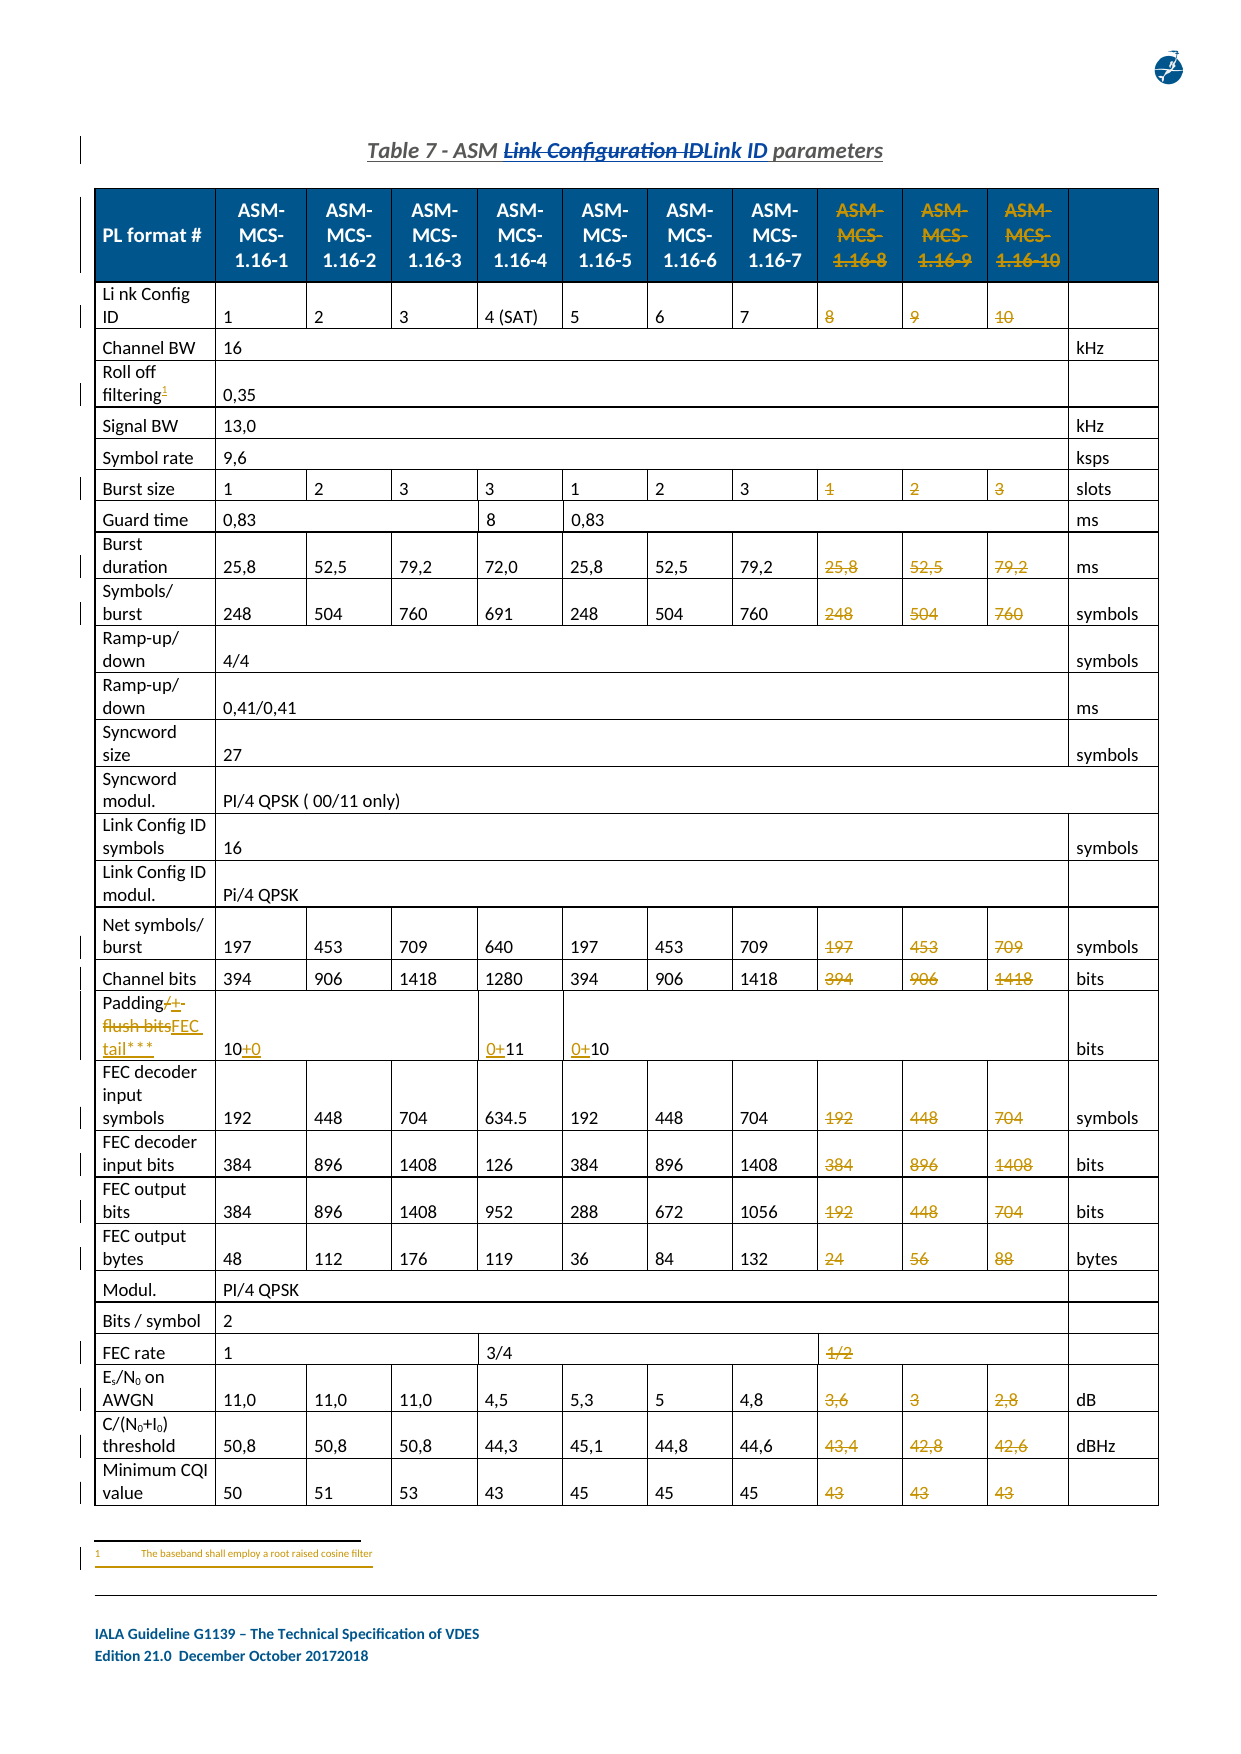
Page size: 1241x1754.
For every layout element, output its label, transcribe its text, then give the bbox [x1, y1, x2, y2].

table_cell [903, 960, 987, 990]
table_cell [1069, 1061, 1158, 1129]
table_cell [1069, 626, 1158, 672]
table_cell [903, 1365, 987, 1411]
table_cell 72,0 [478, 533, 562, 578]
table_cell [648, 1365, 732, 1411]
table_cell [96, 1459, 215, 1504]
table_cell slots [1069, 470, 1158, 500]
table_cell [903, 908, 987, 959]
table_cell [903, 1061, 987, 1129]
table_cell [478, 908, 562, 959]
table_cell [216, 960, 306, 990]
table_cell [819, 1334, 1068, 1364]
table_cell [988, 470, 1068, 500]
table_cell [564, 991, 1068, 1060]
table_cell ms [1069, 501, 1158, 531]
table_cell Guard time [96, 501, 215, 531]
table_header [818, 189, 902, 281]
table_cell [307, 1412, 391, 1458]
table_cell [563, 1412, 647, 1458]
table_cell 79,2 [733, 533, 817, 578]
table_cell 2 [307, 470, 391, 500]
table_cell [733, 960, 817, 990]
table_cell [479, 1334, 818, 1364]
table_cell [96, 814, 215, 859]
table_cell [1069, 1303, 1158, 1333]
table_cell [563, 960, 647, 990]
table_cell Signal BW [96, 408, 215, 438]
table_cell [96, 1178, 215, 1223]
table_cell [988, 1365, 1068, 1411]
table_cell Channel BW [96, 329, 215, 359]
table_cell 3 [392, 283, 477, 328]
table_header ASM-MCS-1.16-4 [478, 189, 562, 281]
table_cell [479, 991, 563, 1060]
table_cell [818, 533, 902, 578]
table_cell kHz [1069, 329, 1158, 359]
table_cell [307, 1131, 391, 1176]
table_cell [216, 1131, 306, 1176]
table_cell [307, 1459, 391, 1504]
table_cell 3 [392, 470, 477, 500]
table_header ASM-MCS-1.16-6 [648, 189, 732, 281]
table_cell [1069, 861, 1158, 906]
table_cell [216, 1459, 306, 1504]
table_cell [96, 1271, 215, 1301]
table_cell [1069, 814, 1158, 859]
table_header ASM-MCS-1.16-5 [563, 189, 647, 281]
table_cell Burst duration [96, 533, 215, 578]
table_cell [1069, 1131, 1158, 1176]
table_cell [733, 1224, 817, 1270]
text Table 7 - ASM parameters [94, 136, 1157, 164]
table_cell 691 [478, 579, 562, 625]
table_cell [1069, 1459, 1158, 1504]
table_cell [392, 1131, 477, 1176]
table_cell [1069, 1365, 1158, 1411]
table_cell [903, 470, 987, 500]
table_cell 0,35 [216, 361, 1068, 406]
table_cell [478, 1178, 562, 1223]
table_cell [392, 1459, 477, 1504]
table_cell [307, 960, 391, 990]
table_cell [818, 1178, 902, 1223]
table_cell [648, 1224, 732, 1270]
table_cell 4 (SAT) [478, 283, 562, 328]
table_cell 5 [563, 283, 647, 328]
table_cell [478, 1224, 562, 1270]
table_header [903, 189, 987, 281]
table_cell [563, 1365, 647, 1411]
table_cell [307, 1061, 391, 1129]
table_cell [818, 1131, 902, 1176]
table_cell 52,5 [307, 533, 391, 578]
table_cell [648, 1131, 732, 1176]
table_header ASM-MCS-1.16-2 [307, 189, 391, 281]
table_cell 6 [648, 283, 732, 328]
picture [1123, 0, 1241, 119]
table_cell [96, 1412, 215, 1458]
table_cell [1069, 283, 1158, 328]
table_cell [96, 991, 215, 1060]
table_header [1069, 189, 1158, 281]
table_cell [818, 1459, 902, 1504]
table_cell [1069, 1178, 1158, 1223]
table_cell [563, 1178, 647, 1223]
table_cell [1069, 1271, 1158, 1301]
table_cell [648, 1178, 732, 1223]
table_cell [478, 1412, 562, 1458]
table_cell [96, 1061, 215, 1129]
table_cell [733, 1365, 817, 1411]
table_cell Symbols/ burst [96, 579, 215, 625]
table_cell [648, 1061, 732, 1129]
table_cell 8 [479, 501, 563, 531]
table_cell [988, 283, 1068, 328]
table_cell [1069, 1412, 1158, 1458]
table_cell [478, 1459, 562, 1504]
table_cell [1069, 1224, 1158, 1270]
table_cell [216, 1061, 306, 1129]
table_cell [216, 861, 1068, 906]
table_cell [818, 579, 902, 625]
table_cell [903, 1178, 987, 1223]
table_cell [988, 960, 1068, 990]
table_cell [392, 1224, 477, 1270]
table_cell Li nk Config ID [96, 283, 215, 328]
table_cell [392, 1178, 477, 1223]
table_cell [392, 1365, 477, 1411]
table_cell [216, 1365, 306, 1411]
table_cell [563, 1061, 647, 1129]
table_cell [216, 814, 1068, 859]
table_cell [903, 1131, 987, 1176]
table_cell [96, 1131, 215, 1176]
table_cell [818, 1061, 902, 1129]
table_cell [818, 470, 902, 500]
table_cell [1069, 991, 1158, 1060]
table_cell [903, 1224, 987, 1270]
table_cell 504 [307, 579, 391, 625]
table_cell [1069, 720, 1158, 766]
table_cell [818, 283, 902, 328]
table_cell 9,6 [216, 439, 1068, 469]
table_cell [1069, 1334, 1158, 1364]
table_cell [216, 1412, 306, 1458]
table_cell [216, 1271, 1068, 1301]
table_cell kHz [1069, 408, 1158, 438]
table_cell 1 [216, 470, 306, 500]
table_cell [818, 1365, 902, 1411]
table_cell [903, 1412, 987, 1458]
table_cell 25,8 [216, 533, 306, 578]
table_cell 760 [733, 579, 817, 625]
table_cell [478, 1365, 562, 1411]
table_cell 7 [733, 283, 817, 328]
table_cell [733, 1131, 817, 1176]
table_header ASM-MCS-1.16-3 [392, 189, 477, 281]
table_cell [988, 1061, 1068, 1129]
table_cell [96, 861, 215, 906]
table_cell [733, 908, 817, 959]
table_cell 3 [733, 470, 817, 500]
table_cell 16 [216, 329, 1068, 359]
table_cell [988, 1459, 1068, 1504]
table_cell ms [1069, 533, 1158, 578]
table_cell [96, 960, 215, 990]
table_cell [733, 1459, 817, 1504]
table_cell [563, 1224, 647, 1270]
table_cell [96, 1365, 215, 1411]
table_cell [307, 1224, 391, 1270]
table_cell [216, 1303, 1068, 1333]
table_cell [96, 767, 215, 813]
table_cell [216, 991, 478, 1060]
table_header [988, 189, 1068, 281]
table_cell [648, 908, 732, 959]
table_cell 13,0 [216, 408, 1068, 438]
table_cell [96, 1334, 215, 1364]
table_cell 248 [216, 579, 306, 625]
table_cell 3 [478, 470, 562, 500]
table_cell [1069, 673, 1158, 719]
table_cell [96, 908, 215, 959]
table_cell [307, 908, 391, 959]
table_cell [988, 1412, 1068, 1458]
table_cell 504 [648, 579, 732, 625]
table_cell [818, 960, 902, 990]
table_cell 0,83 [564, 501, 1068, 531]
table_cell Burst size [96, 470, 215, 500]
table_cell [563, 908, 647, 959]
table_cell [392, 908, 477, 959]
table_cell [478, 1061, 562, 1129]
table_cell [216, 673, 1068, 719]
table_cell 52,5 [648, 533, 732, 578]
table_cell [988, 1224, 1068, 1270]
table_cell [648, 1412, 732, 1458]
table_cell [903, 533, 987, 578]
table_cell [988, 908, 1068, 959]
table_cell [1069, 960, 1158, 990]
table_cell 248 [563, 579, 647, 625]
table_cell Symbol rate [96, 439, 215, 469]
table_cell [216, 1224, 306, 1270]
table_cell [903, 579, 987, 625]
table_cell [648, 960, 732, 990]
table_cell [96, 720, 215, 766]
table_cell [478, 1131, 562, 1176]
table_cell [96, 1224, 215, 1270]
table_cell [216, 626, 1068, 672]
table_cell [1069, 361, 1158, 406]
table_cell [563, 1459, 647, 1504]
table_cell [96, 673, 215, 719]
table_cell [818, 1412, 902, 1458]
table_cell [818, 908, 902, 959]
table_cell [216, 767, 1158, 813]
table_cell 2 [648, 470, 732, 500]
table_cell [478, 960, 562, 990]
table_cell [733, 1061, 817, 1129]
table_cell [988, 533, 1068, 578]
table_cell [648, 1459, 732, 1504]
table_cell symbols [1069, 579, 1158, 625]
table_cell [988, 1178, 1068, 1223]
table_cell Roll off filtering [96, 361, 215, 406]
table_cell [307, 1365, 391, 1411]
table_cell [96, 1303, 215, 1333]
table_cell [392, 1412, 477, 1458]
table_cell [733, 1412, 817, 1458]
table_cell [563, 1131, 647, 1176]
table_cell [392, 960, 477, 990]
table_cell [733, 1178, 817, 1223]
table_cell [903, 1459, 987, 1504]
table_cell [988, 579, 1068, 625]
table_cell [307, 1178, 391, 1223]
table_cell [903, 283, 987, 328]
table_cell 25,8 [563, 533, 647, 578]
table_header ASM-MCS-1.16-1 [216, 189, 306, 281]
table_cell 1 [216, 283, 306, 328]
table_cell 0,83 [216, 501, 478, 531]
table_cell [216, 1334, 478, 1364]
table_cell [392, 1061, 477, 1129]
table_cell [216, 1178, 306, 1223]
table_cell Ramp-up/down [96, 626, 215, 672]
table_cell ksps [1069, 439, 1158, 469]
table_header ASM-MCS-1.16-7 [733, 189, 817, 281]
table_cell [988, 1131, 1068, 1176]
table_cell 2 [307, 283, 391, 328]
table_cell 79,2 [392, 533, 477, 578]
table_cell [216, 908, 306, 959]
table_cell 1 [563, 470, 647, 500]
table_header PL format # [96, 189, 215, 281]
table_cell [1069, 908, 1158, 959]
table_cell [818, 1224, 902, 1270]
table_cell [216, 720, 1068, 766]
table_cell 760 [392, 579, 477, 625]
